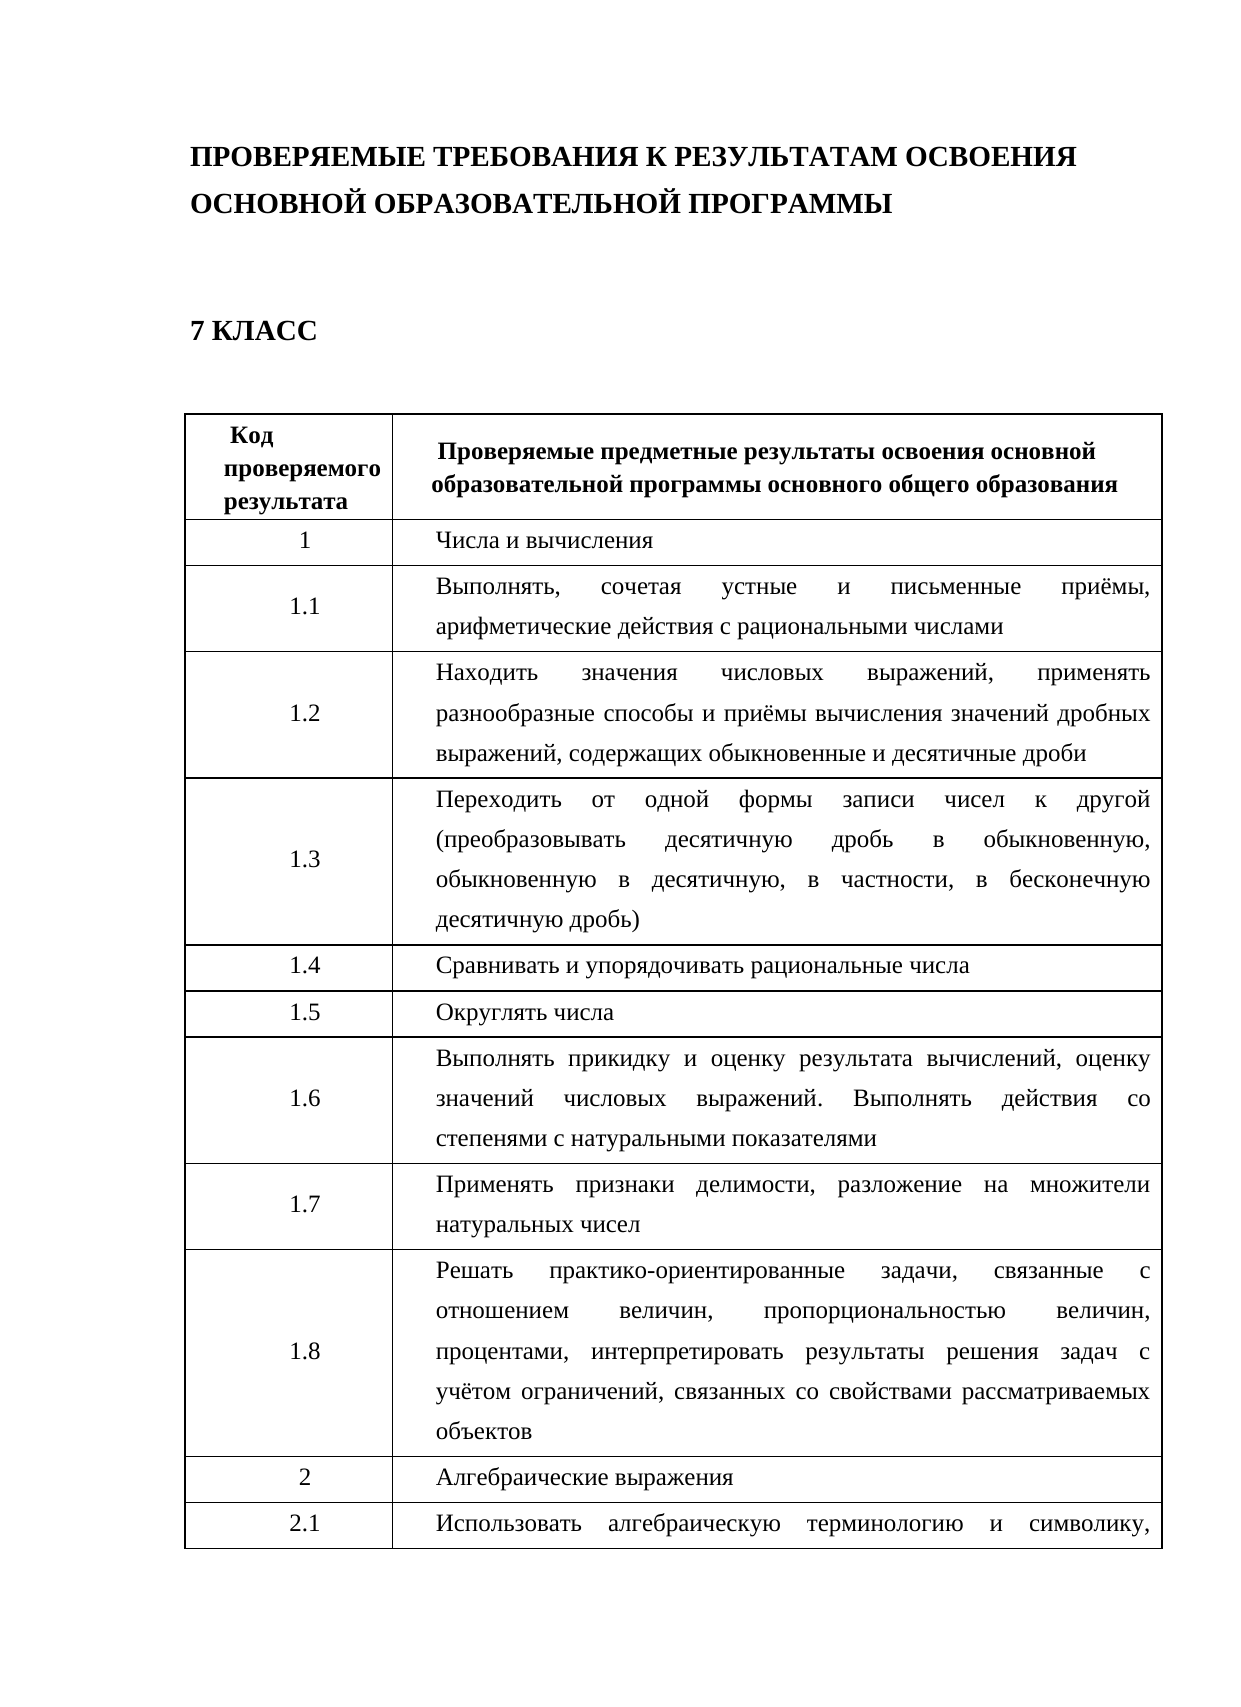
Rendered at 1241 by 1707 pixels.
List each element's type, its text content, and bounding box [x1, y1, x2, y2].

table_header Проверяемые предметные результаты освоения основной образовательной программы основного общего образования [393, 415, 1161, 518]
table_cell Применять признаки делимости, разложение на множители натуральных чисел [393, 1164, 1161, 1249]
text 7 КЛАСС [190, 313, 1152, 347]
table_cell Выполнять прикидку и оценку результата вычислений, оценку значений числовых выражений. Выполнять действия со степенями с натуральными показателями [393, 1038, 1161, 1162]
table_cell 2 [186, 1457, 392, 1502]
table_cell 1.8 [186, 1250, 392, 1456]
table_cell 1.6 [186, 1038, 392, 1162]
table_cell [393, 1503, 1161, 1548]
table_cell 1.7 [186, 1164, 392, 1249]
table_cell Решать практико-ориентированные задачи, связанные с отношением величин, пропорциональностью величин, процентами, интерпретировать результаты решения задач с учётом ограничений, связанных со свойствами рассматриваемых объектов [393, 1250, 1161, 1456]
table_cell 1.1 [186, 566, 392, 651]
table_cell 1.2 [186, 652, 392, 777]
table_cell Алгебраические выражения [393, 1457, 1161, 1502]
table_cell 2.1 [186, 1503, 392, 1548]
table_cell Выполнять, сочетая устные и письменные приёмы, арифметические действия с рациональными числами [393, 566, 1161, 651]
table_cell Числа и вычисления [393, 520, 1161, 564]
table_header Код проверяемого результата [186, 415, 392, 518]
table_cell 1.4 [186, 946, 392, 990]
table_cell Переходить от одной формы записи чисел к другой (преобразовывать десятичную дробь в обыкновенную, обыкновенную в десятичную, в частности, в бесконечную десятичную дробь) [393, 779, 1161, 944]
table_cell Находить значения числовых выражений, применять разнообразные способы и приёмы вычисления значений дробных выражений, содержащих обыкновенные и десятичные дроби [393, 652, 1161, 777]
table_cell 1 [186, 520, 392, 564]
table_cell Округлять числа [393, 992, 1161, 1036]
table_cell 1.5 [186, 992, 392, 1036]
text ПРОВЕРЯЕМЫЕ ТРЕБОВАНИЯ К РЕЗУЛЬТАТАМ ОСВОЕНИЯ ОСНОВНОЙ ОБРАЗОВАТЕЛЬНОЙ ПРОГРАММЫ [190, 139, 1152, 219]
table_cell Сравнивать и упорядочивать рациональные числа [393, 946, 1161, 990]
table_cell 1.3 [186, 779, 392, 944]
